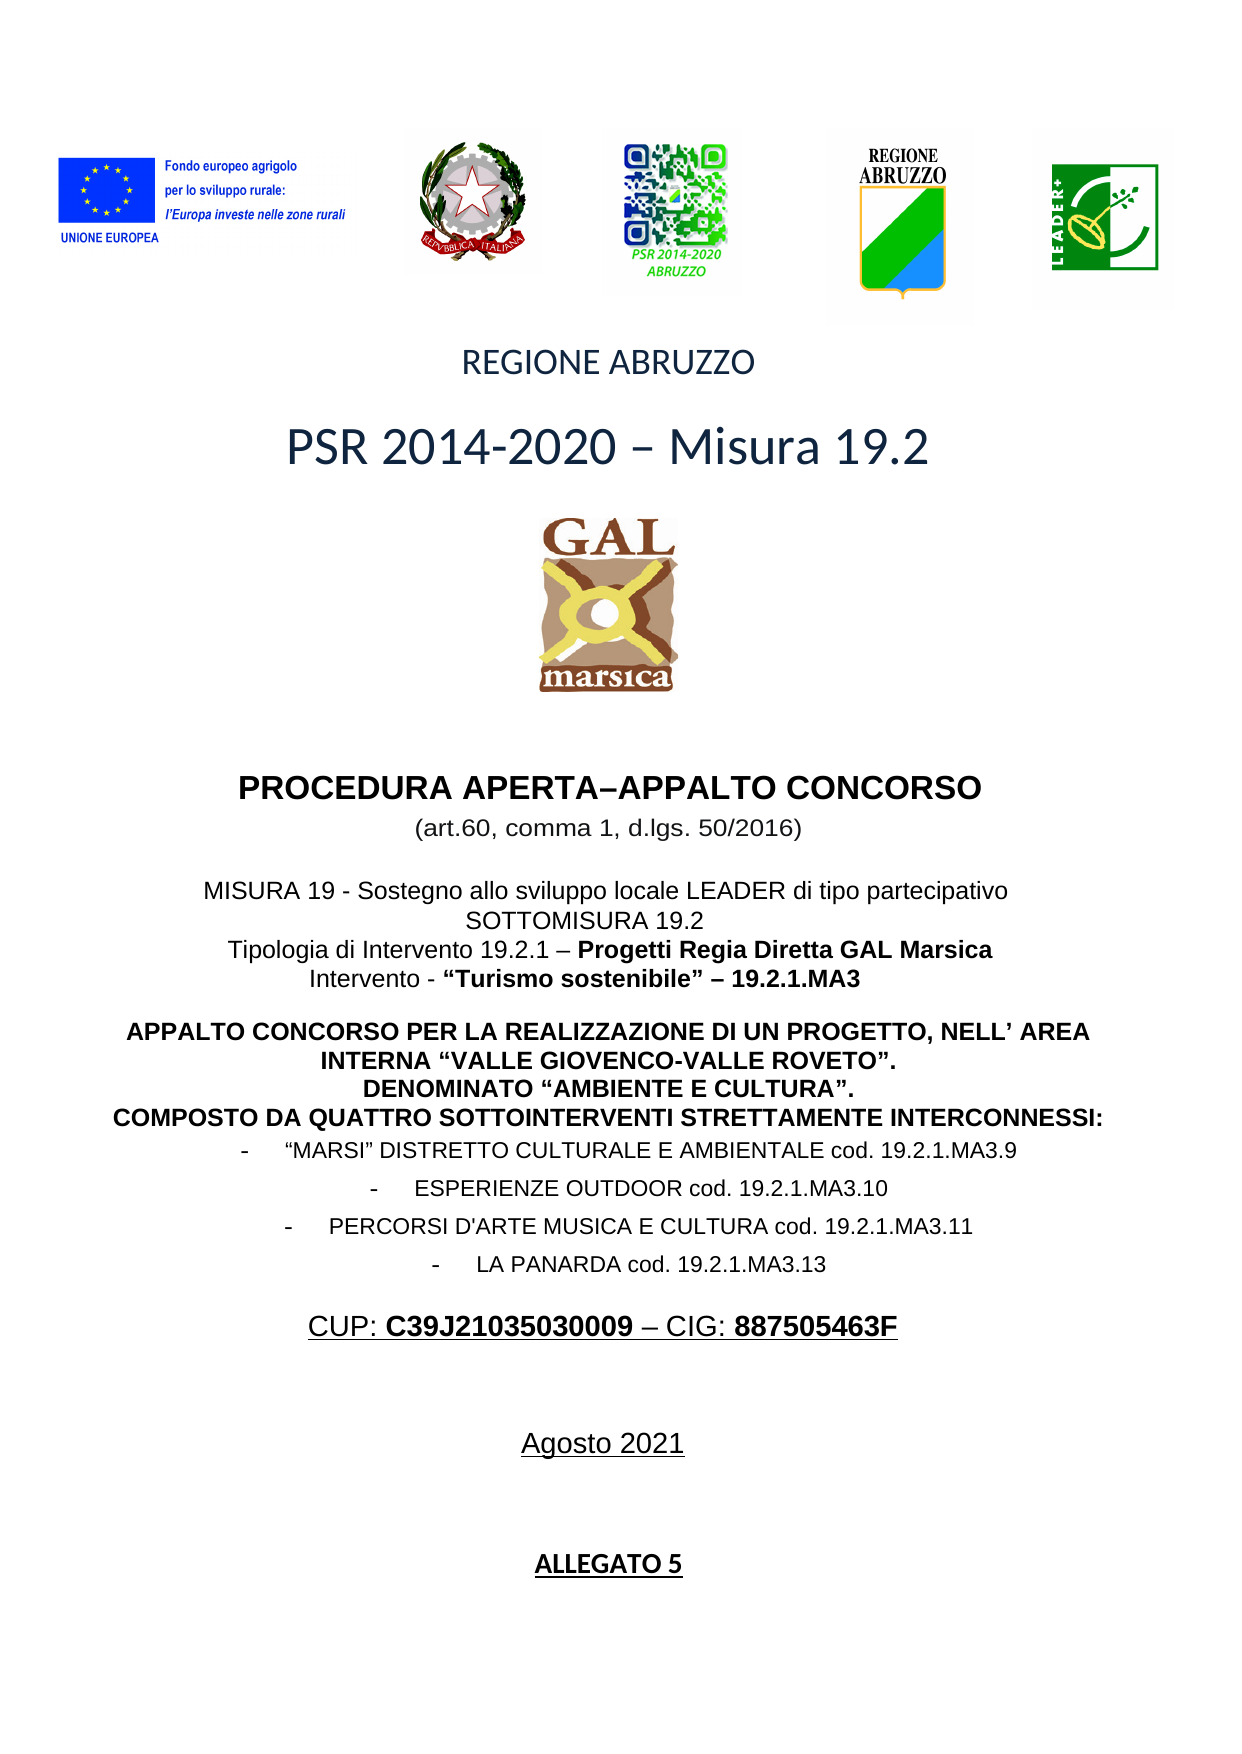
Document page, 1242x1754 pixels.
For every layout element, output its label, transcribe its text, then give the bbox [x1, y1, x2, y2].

picture [1031, 128, 1174, 310]
text Tipologia di Intervento 19.2.1 – Progetti Regia Diretta GAL Marsica [94, 935, 1126, 964]
text Intervento - “Turismo sostenibile” – 19.2.1.MA3 [184, 964, 986, 993]
picture [602, 128, 743, 297]
text APPALTO CONCORSO PER LA REALIZZAZIONE DI UN PROGETTO, NELL’ AREA INTERNA “VALLE GIOVENCO-VALLE ROVETO”. [94, 1017, 1123, 1074]
text PSR 2014-2020 – Misura 19.2 [94, 412, 1123, 478]
list ESPERIENZE OUTDOOR cod. 19.2.1.MA3.10 [131, 1173, 1126, 1202]
list PERCORSI D'ARTE MUSICA E CULTURA cod. 19.2.1.MA3.11 [131, 1211, 1126, 1240]
text MISURA 19 - Sostegno allo sviluppo locale LEADER di tipo partecipativo [94, 876, 1118, 905]
list “MARSI” DISTRETTO CULTURALE E AMBIENTALE cod. 19.2.1.MA3.9 [131, 1135, 1126, 1164]
subtitle Agosto 2021 [94, 1426, 1112, 1460]
picture [538, 518, 679, 692]
text SOTTOMISURA 19.2 [184, 906, 986, 934]
text REGIONE ABRUZZO [94, 338, 1123, 384]
text (art.60, comma 1, d.lgs. 50/2016) [94, 814, 1123, 841]
picture [53, 150, 357, 255]
list LA PANARDA cod. 19.2.1.MA3.13 [131, 1249, 1126, 1278]
picture [825, 128, 974, 325]
picture [403, 128, 543, 275]
text PROCEDURA APERTA–APPALTO CONCORSO [94, 748, 1126, 806]
text COMPOSTO DA QUATTRO SOTTOINTERVENTI STRETTAMENTE INTERCONNESSI: [94, 1103, 1123, 1132]
text DENOMINATO “AMBIENTE E CULTURA”. [94, 1074, 1123, 1103]
subtitle CUP: C39J21035030009 – CIG: 887505463F [94, 1309, 1112, 1343]
subtitle ALLEGATO 5 [94, 1546, 1123, 1581]
